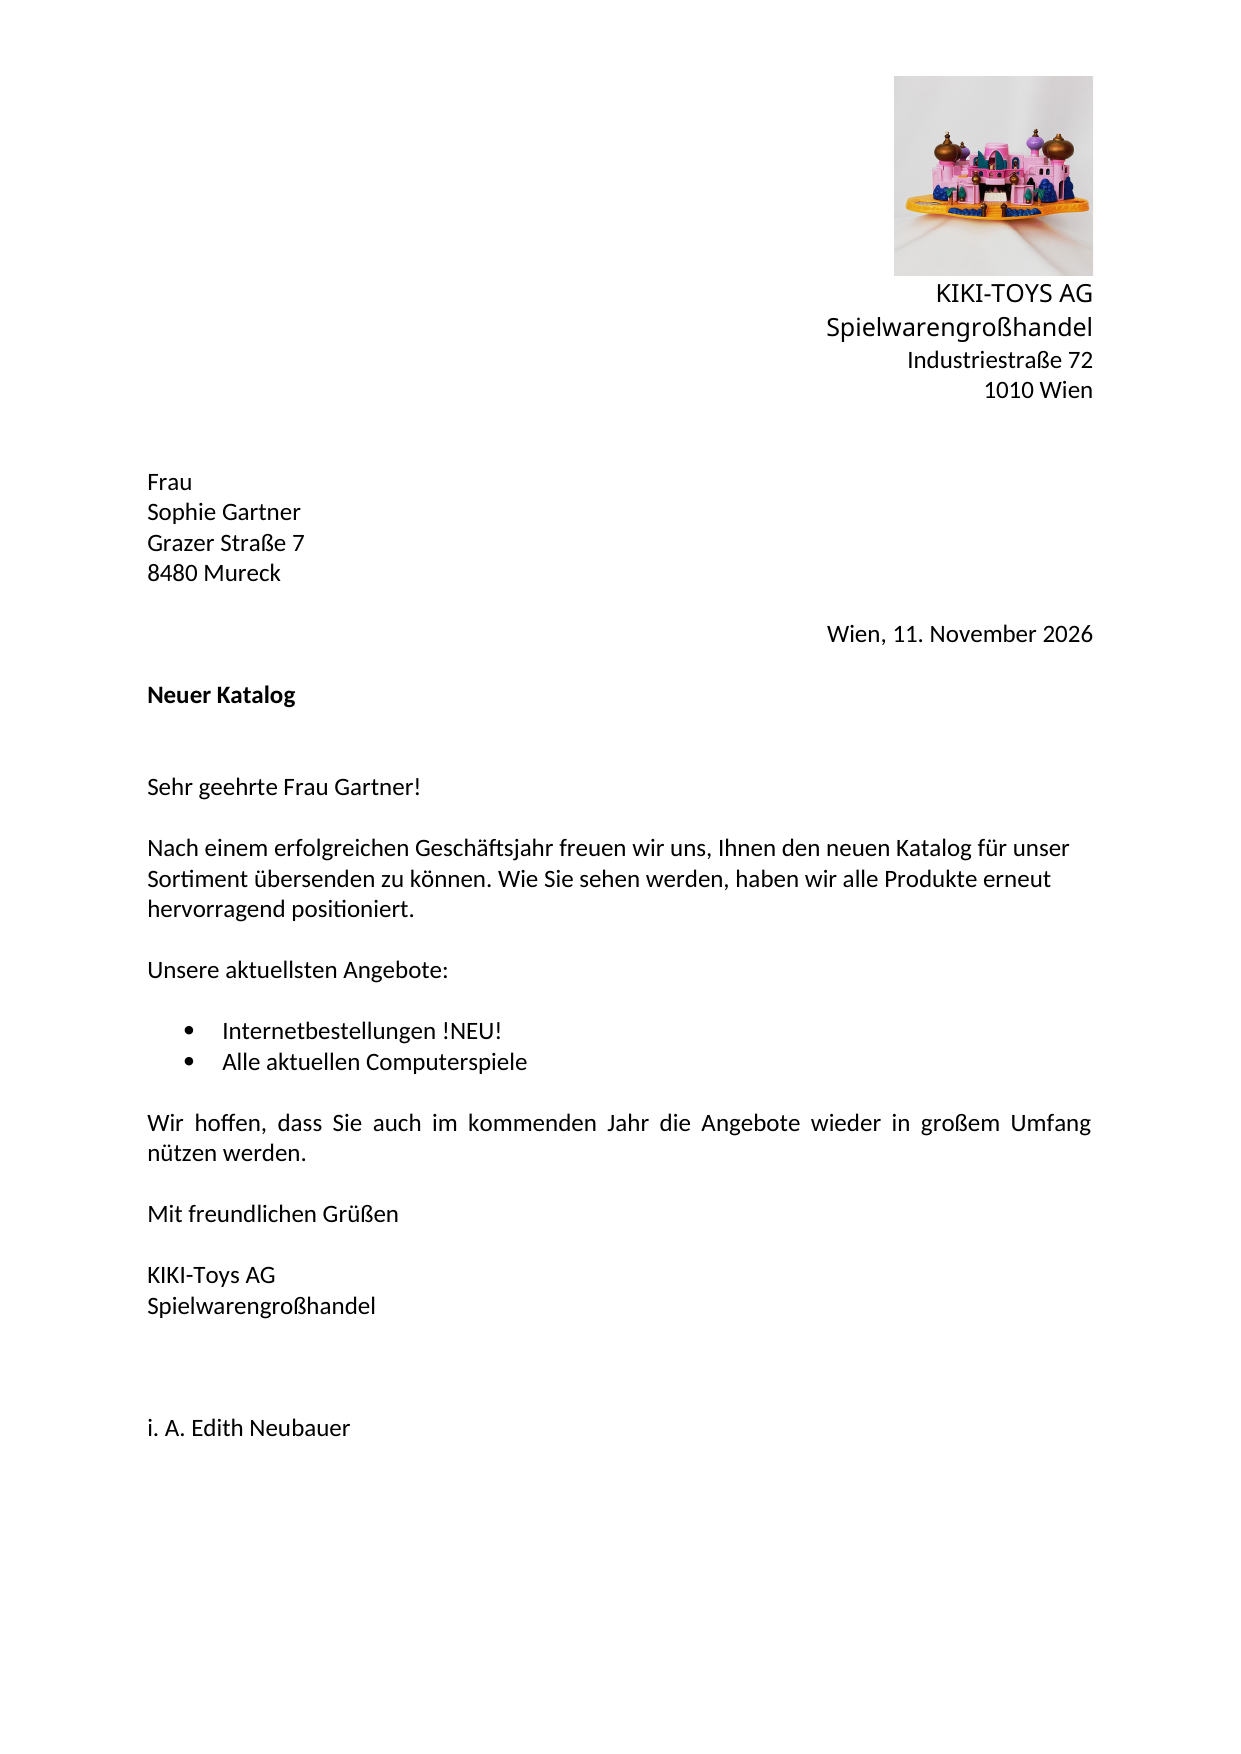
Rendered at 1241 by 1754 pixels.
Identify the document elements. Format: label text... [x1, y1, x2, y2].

text Wir hoffen, dass Sie auch im kommenden Jahr die Angebote wieder in großem Umfang nützen werden. [147, 1107, 1093, 1168]
text Nach einem erfolgreichen Geschäftsjahr freuen wir uns, Ihnen den neuen Katalog für unser Sortiment übersenden zu können. Wie Sie sehen werden, haben wir alle Produkte erneut hervorragend positioniert. [147, 832, 1093, 924]
text Wien, 16. Februar 2016 [147, 619, 1093, 649]
list Internetbestellungen !NEU! [184, 1015, 1093, 1046]
text Mit freundlichen Grüßen [147, 1198, 1093, 1229]
text KIKI-toys AG [147, 276, 1093, 310]
text i. A. Edith Neubauer [147, 1412, 1093, 1443]
text Sehr geehrte Frau Gartner! [147, 771, 1093, 802]
list Alle aktuellen Computerspiele [184, 1046, 1093, 1076]
text Spielwarengroßhandel [147, 310, 1093, 344]
text 8480 Mureck [147, 558, 1093, 588]
text Frau [147, 466, 1093, 497]
picture [894, 76, 1094, 276]
text Unsere aktuellsten Angebote: [147, 954, 1093, 985]
text Sophie Gartner [147, 497, 1093, 527]
text 1010 Wien [147, 374, 1093, 405]
text Industriestraße 72 [147, 344, 1093, 374]
text Grazer Straße 7 [147, 527, 1093, 558]
text Neuer Katalog [147, 680, 1093, 710]
text KIKI-Toys AG [147, 1259, 1093, 1290]
text Spielwarengroßhandel [147, 1290, 1093, 1321]
